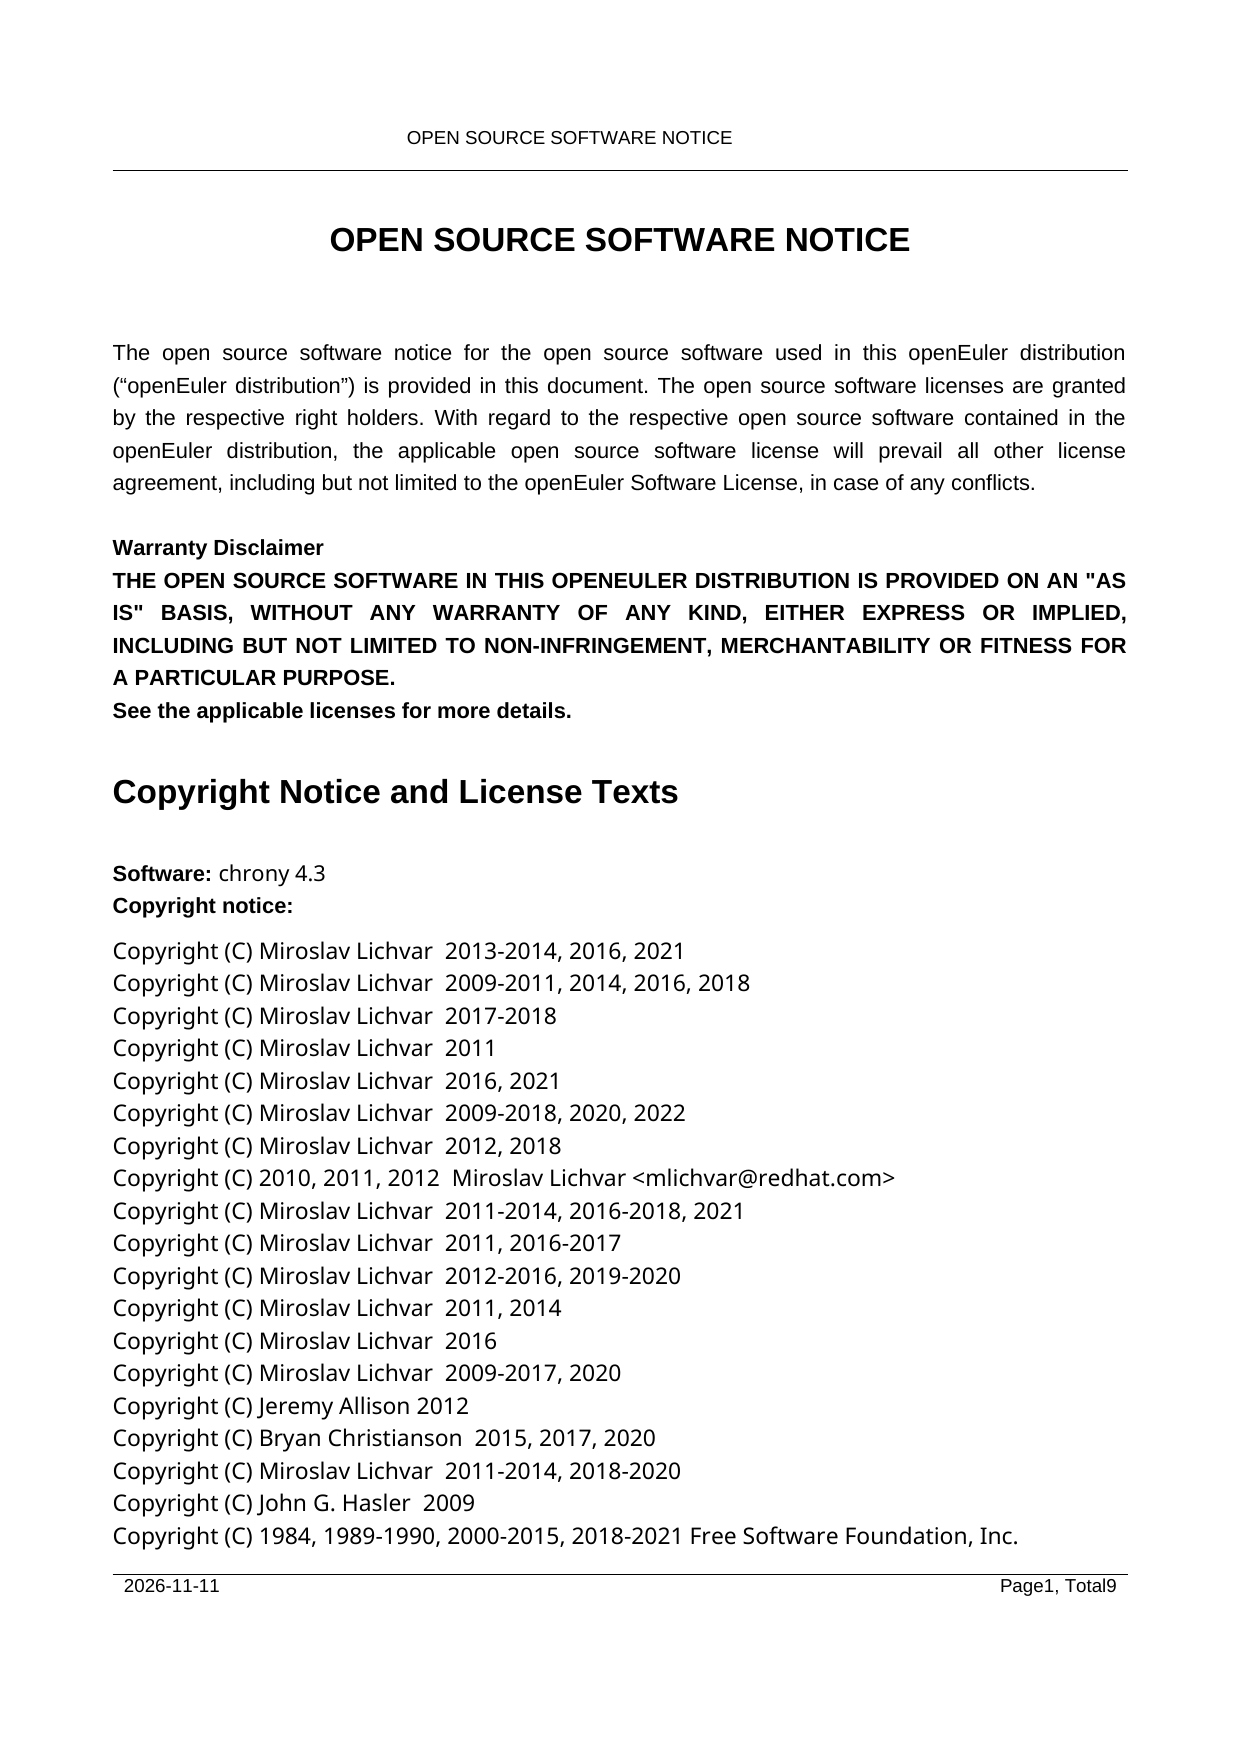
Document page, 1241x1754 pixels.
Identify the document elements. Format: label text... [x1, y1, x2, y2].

text Copyright notice: [112, 889, 1128, 921]
text OPEN SOURCE SOFTWARE NOTICE [112, 206, 1128, 271]
text THE OPEN SOURCE SOFTWARE IN THIS OPENEULER DISTRIBUTION IS PROVIDED ON AN "AS IS" BASIS, WITHOUT ANY WARRANTY OF ANY KIND, EITHER EXPRESS OR IMPLIED, INCLUDING BUT NOT LIMITED TO NON-INFRINGEMENT, MERCHANTABILITY OR FITNESS FOR A PARTICULAR PURPOSE. See the applicable licenses for more details. [112, 564, 1128, 726]
text The open source software notice for the open source software used in this openEuler distribution (“openEuler distribution”) is provided in this document. The open source software licenses are granted by the respective right holders. With regard to the respective open source software contained in the openEuler distribution, the applicable open source software license will prevail all other license agreement, including but not limited to the openEuler Software License, in case of any conflicts. [112, 336, 1128, 499]
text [112, 934, 1128, 1551]
text Copyright Notice and License Texts [112, 759, 1128, 824]
title Software: chrony 4.3 [112, 856, 1128, 889]
text Warranty Disclaimer [112, 531, 1128, 564]
